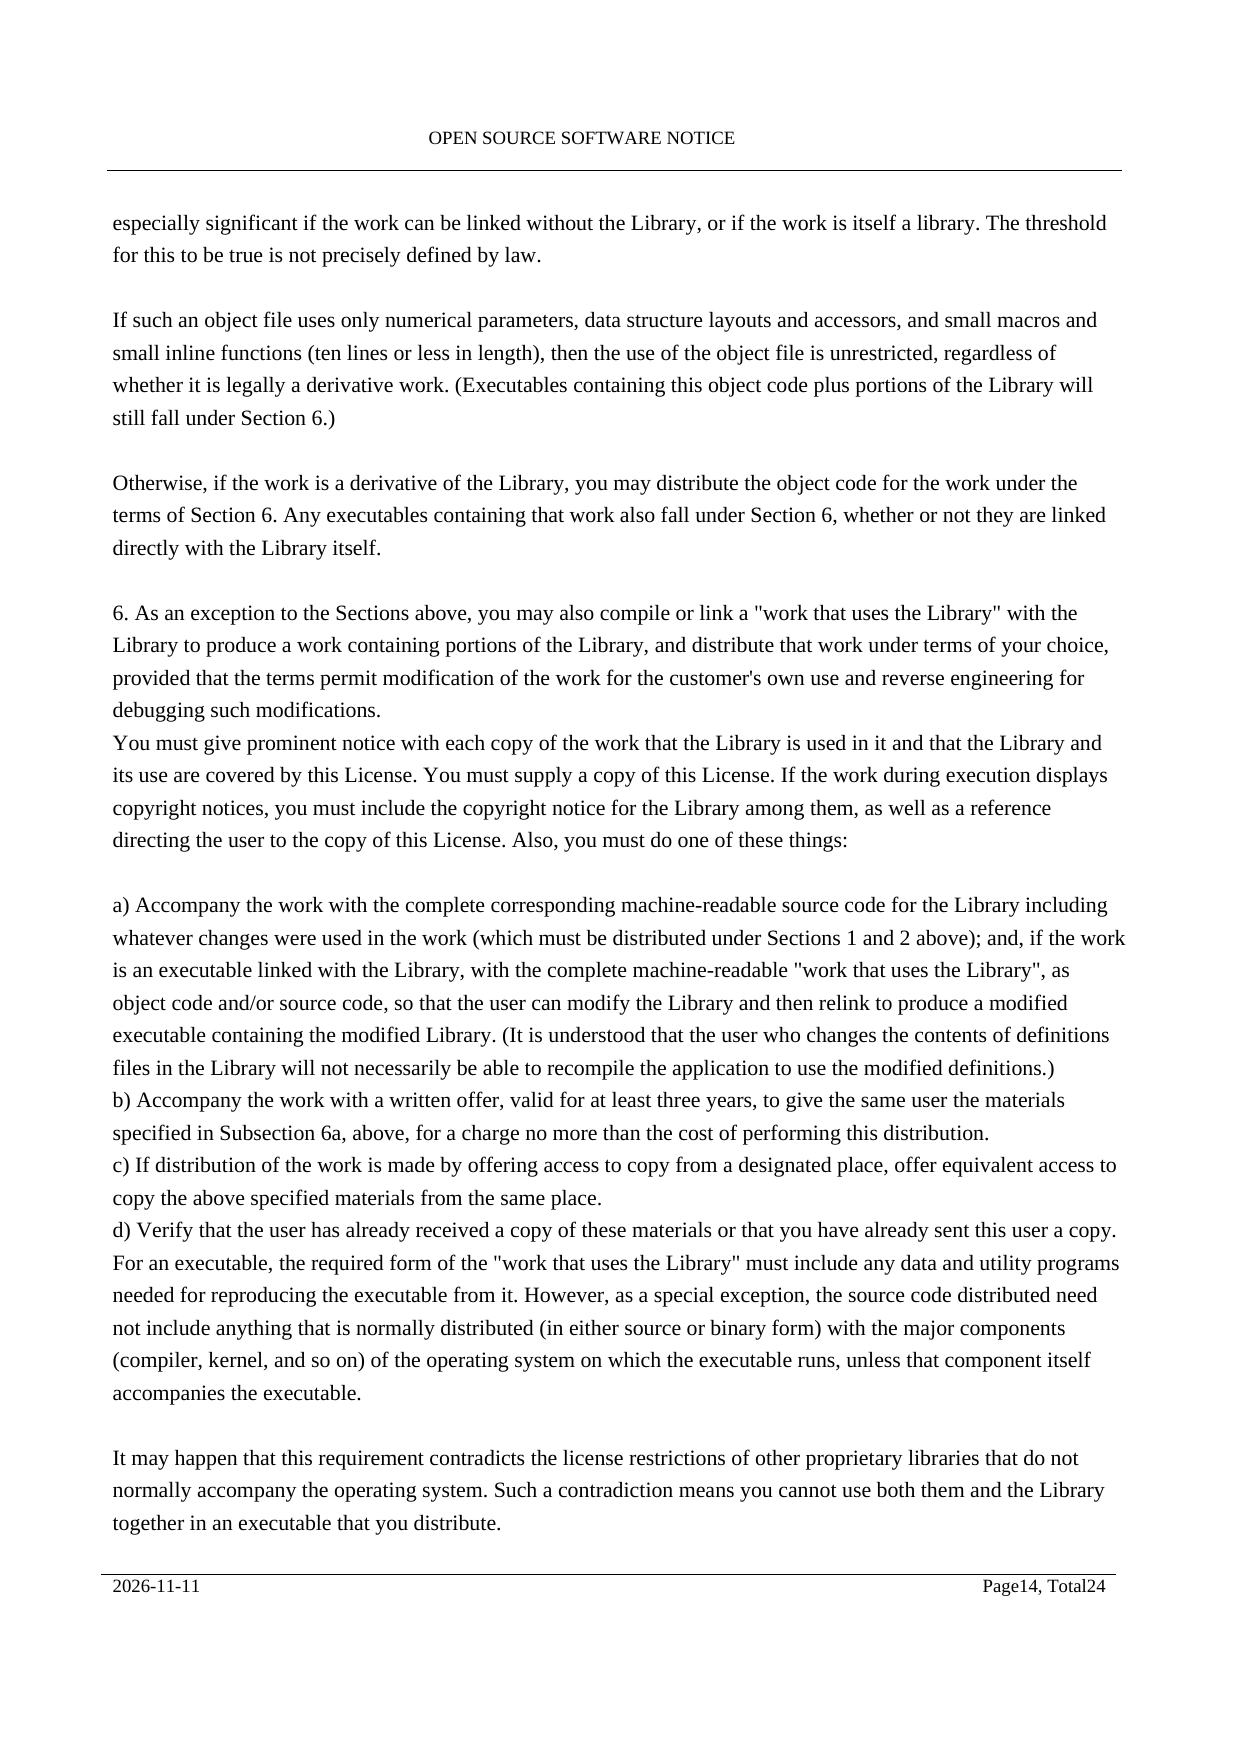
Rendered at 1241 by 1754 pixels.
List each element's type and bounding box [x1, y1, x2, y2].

text [112, 206, 1128, 1539]
